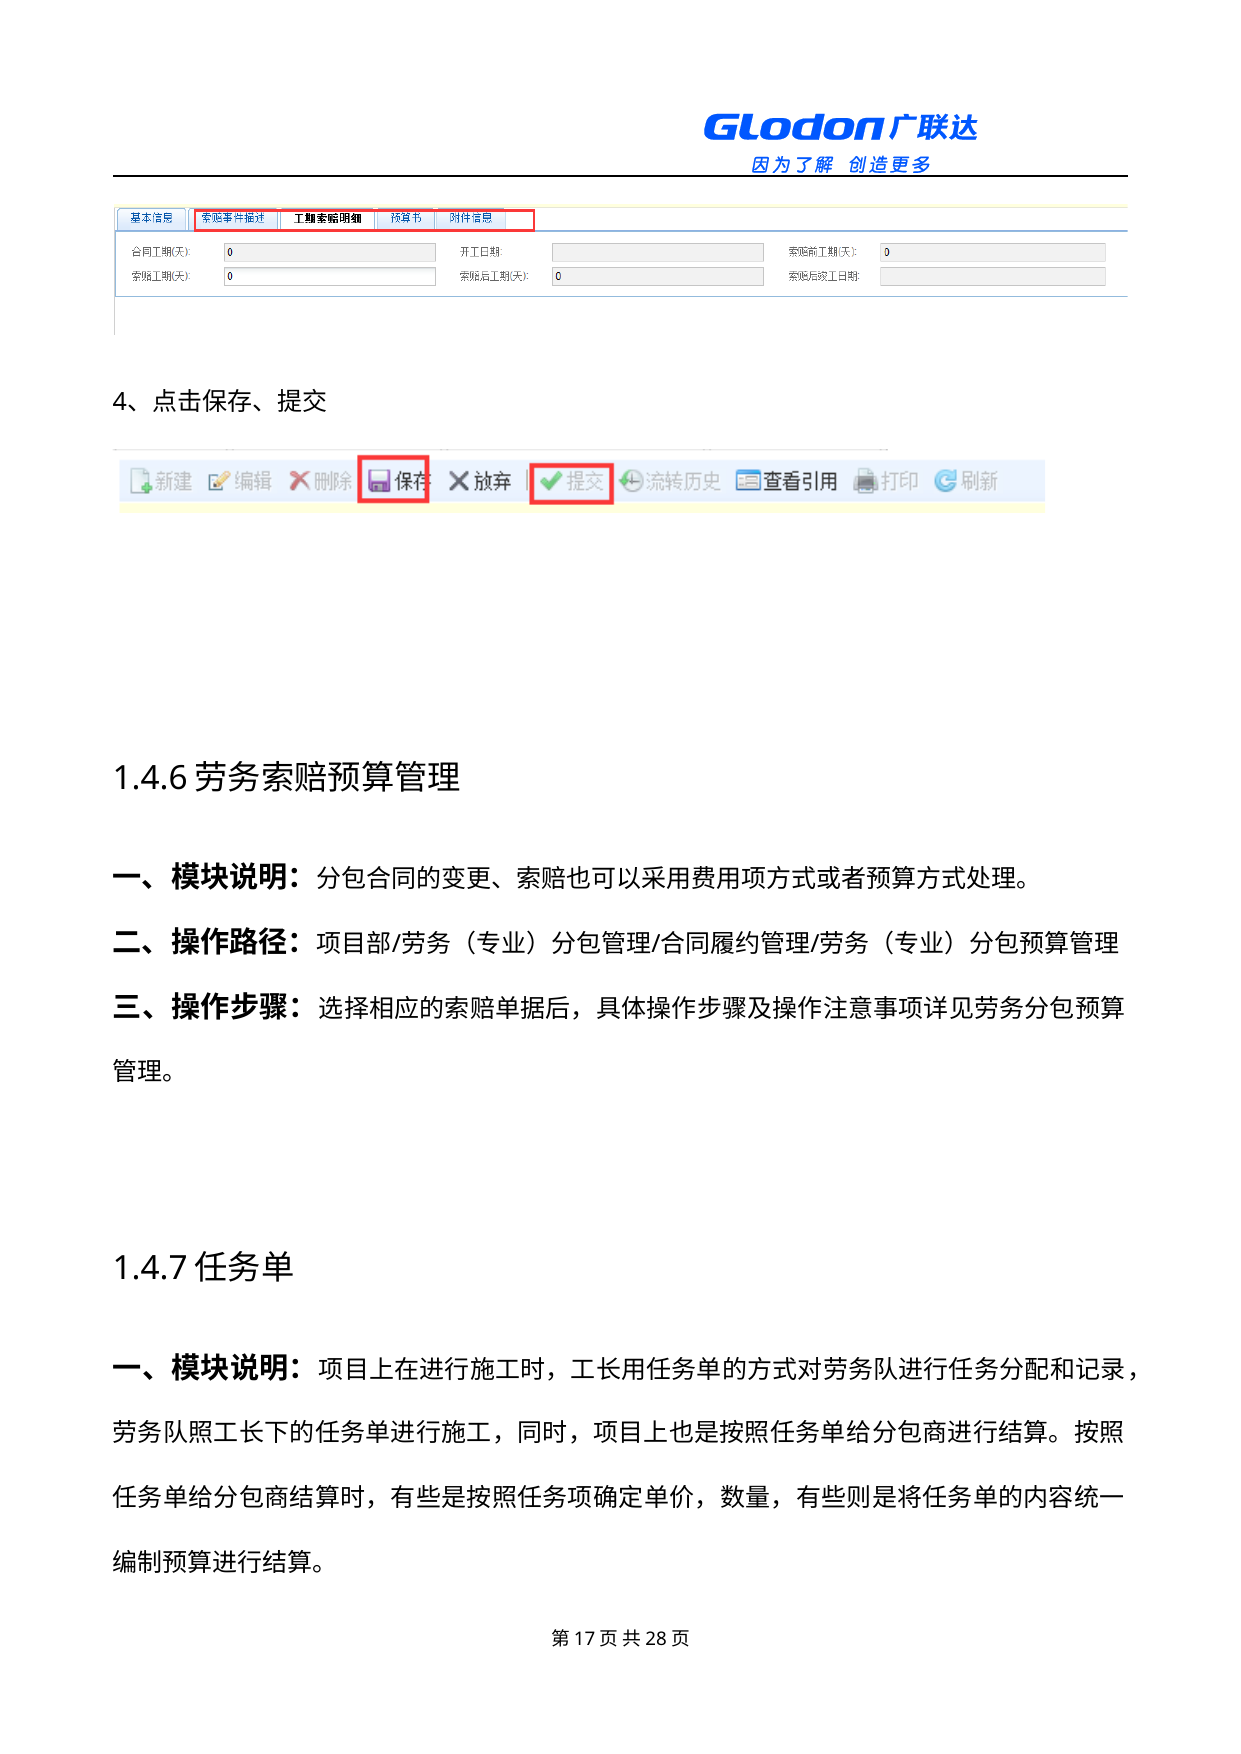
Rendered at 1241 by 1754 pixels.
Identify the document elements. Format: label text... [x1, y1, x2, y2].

subtitle 1.4.6劳务索赔预算管理 [112, 742, 1128, 807]
subtitle 一、模块说明：项目上在进行施工时，工长用任务单的方式对劳务队进行任务分配和记录，劳务队照工长下的任务单进行施工，同时，项目上也是按照任务单给分包商进行结算。按照任务单给分包商结算时，有些是按照任务项确定单价，数量，有些则是将任务单的内容统一编制预算进行结算。 [112, 1333, 1128, 1593]
text 三、操作步骤：选择相应的索赔单据后，具体操作步骤及操作注意事项详见劳务分包预算管理。 [112, 972, 1128, 1102]
subtitle 一、模块说明：分包合同的变更、索赔也可以采用费用项方式或者预算方式处理。 [112, 842, 1128, 907]
text 二、操作路径：项目部/劳务（专业）分包管理/合同履约管理/劳务（专业）分包预算管理 [112, 907, 1128, 972]
subtitle 1.4.7任务单 [112, 1232, 1128, 1297]
picture [112, 204, 1128, 335]
picture [112, 449, 1046, 513]
text 4、点击保存、提交 [112, 367, 1128, 432]
